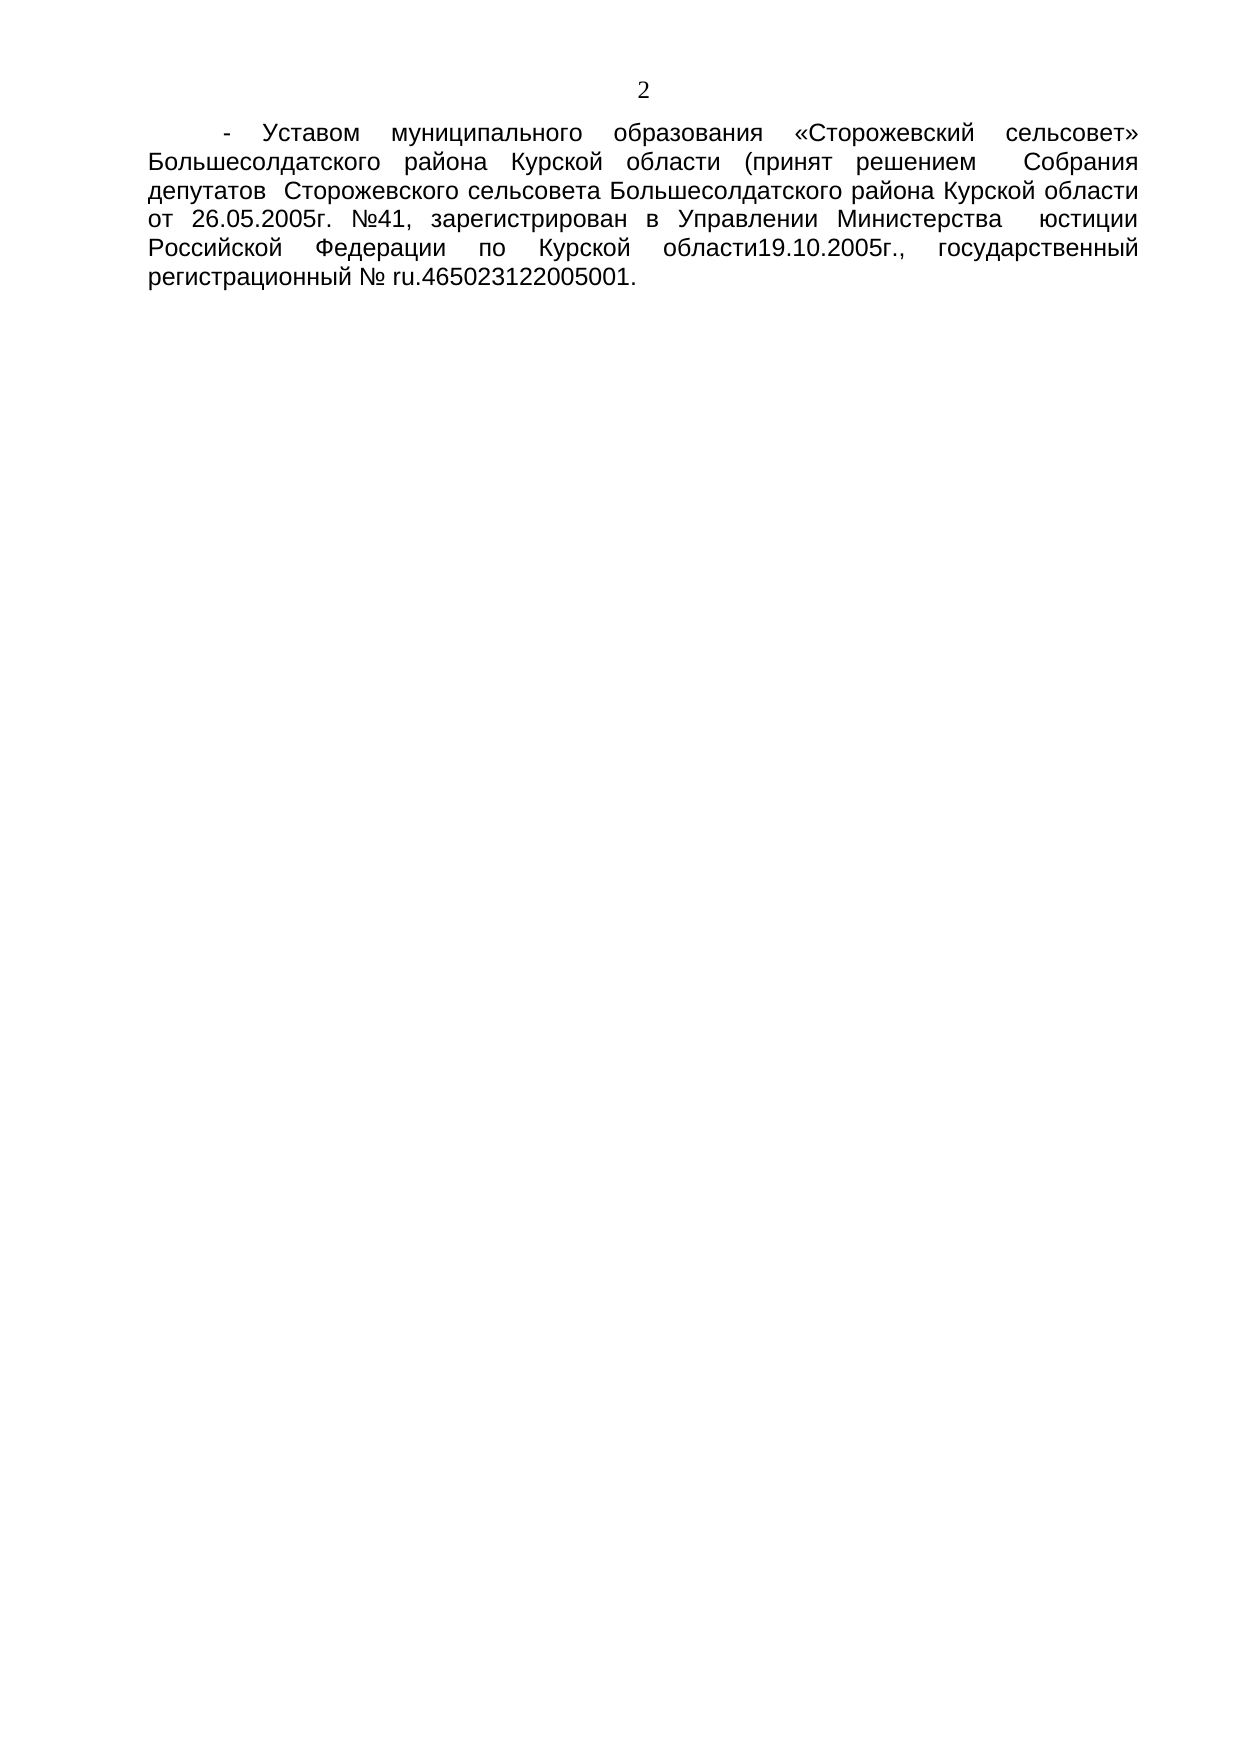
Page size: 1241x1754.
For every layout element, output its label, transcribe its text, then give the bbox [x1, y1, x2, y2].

text - Уставом муниципального образования «Сторожевский сельсовет» Большесолдатского района Курской области (принят решением Собрания депутатов Сторожевского сельсовета Большесолдатского района Курской области от 26.05.2005г. №41, зарегистрирован в Управлении Министерства юстиции Российской Федерации по Курской области19.10.2005г., государственный регистрационный № ru.465023122005001. [148, 118, 1140, 291]
